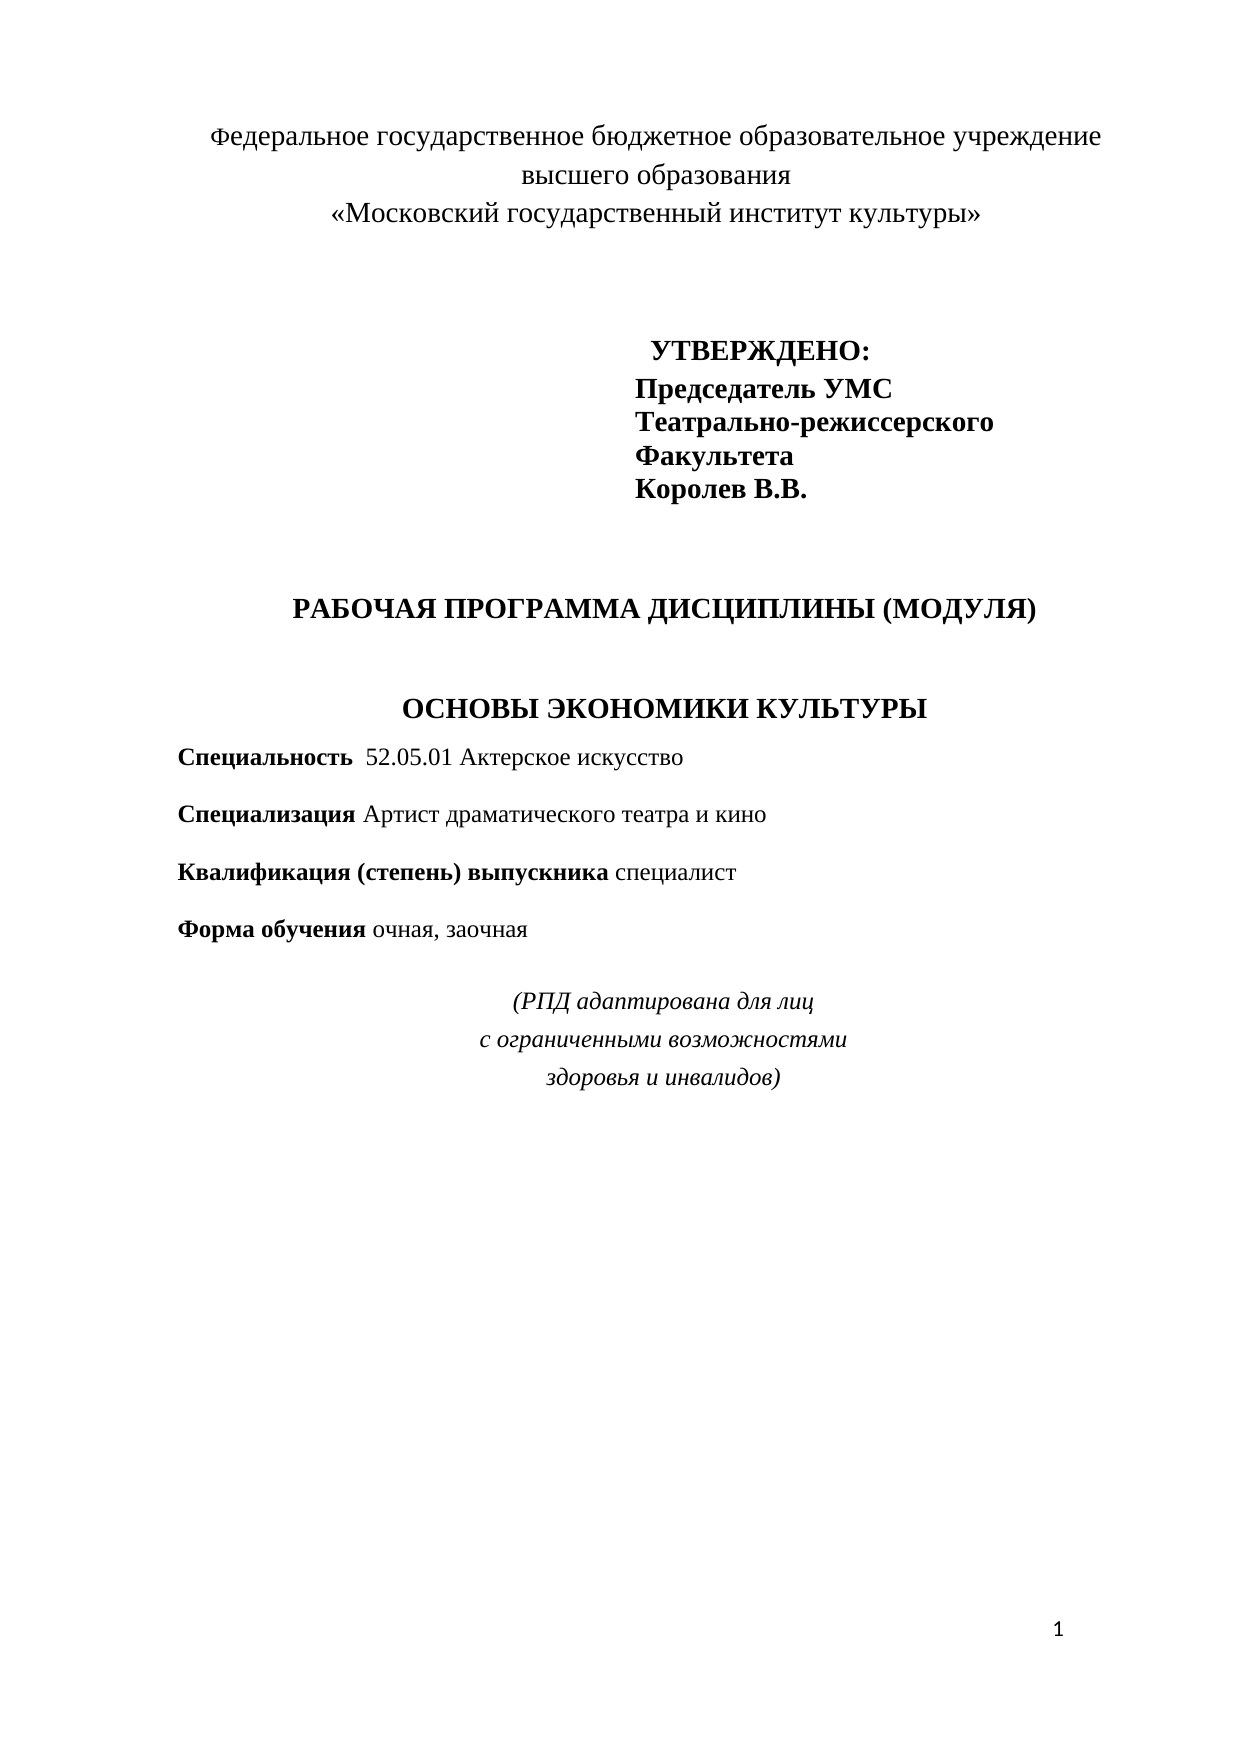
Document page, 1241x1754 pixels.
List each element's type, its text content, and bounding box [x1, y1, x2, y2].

text Театрально-режиссерского [635, 404, 1152, 438]
text (РПД адаптирована для лиц [177, 986, 1152, 1015]
text высшего образования [177, 157, 1135, 190]
text Форма обучения очная, заочная [177, 914, 1152, 943]
text УТВЕРЖДЕНО: [635, 333, 1152, 367]
text Председатель УМС [635, 371, 1152, 404]
text здоровья и инвалидов) [177, 1062, 1152, 1090]
text «Московский государственный институт культуры» [177, 196, 1135, 229]
text ОСНОВЫ ЭКОНОМИКИ КУЛЬТУРЫ [177, 641, 1152, 725]
text РАБОЧАЯ ПРОГРАММА ДИСЦИПЛИНЫ (МОДУЛЯ) [177, 591, 1152, 624]
text Федеральное государственное бюджетное образовательное учреждение [177, 118, 1135, 152]
text Королев В.В. [635, 471, 1152, 505]
text Специальность 52.05.01 Актерское искусство [177, 742, 1152, 771]
text Квалификация (степень) выпускника специалист [177, 857, 1152, 886]
text Факультета [635, 438, 1152, 471]
text с ограниченными возможностями [177, 1024, 1152, 1053]
text Специализация Артист драматического театра и кино [177, 799, 1152, 828]
